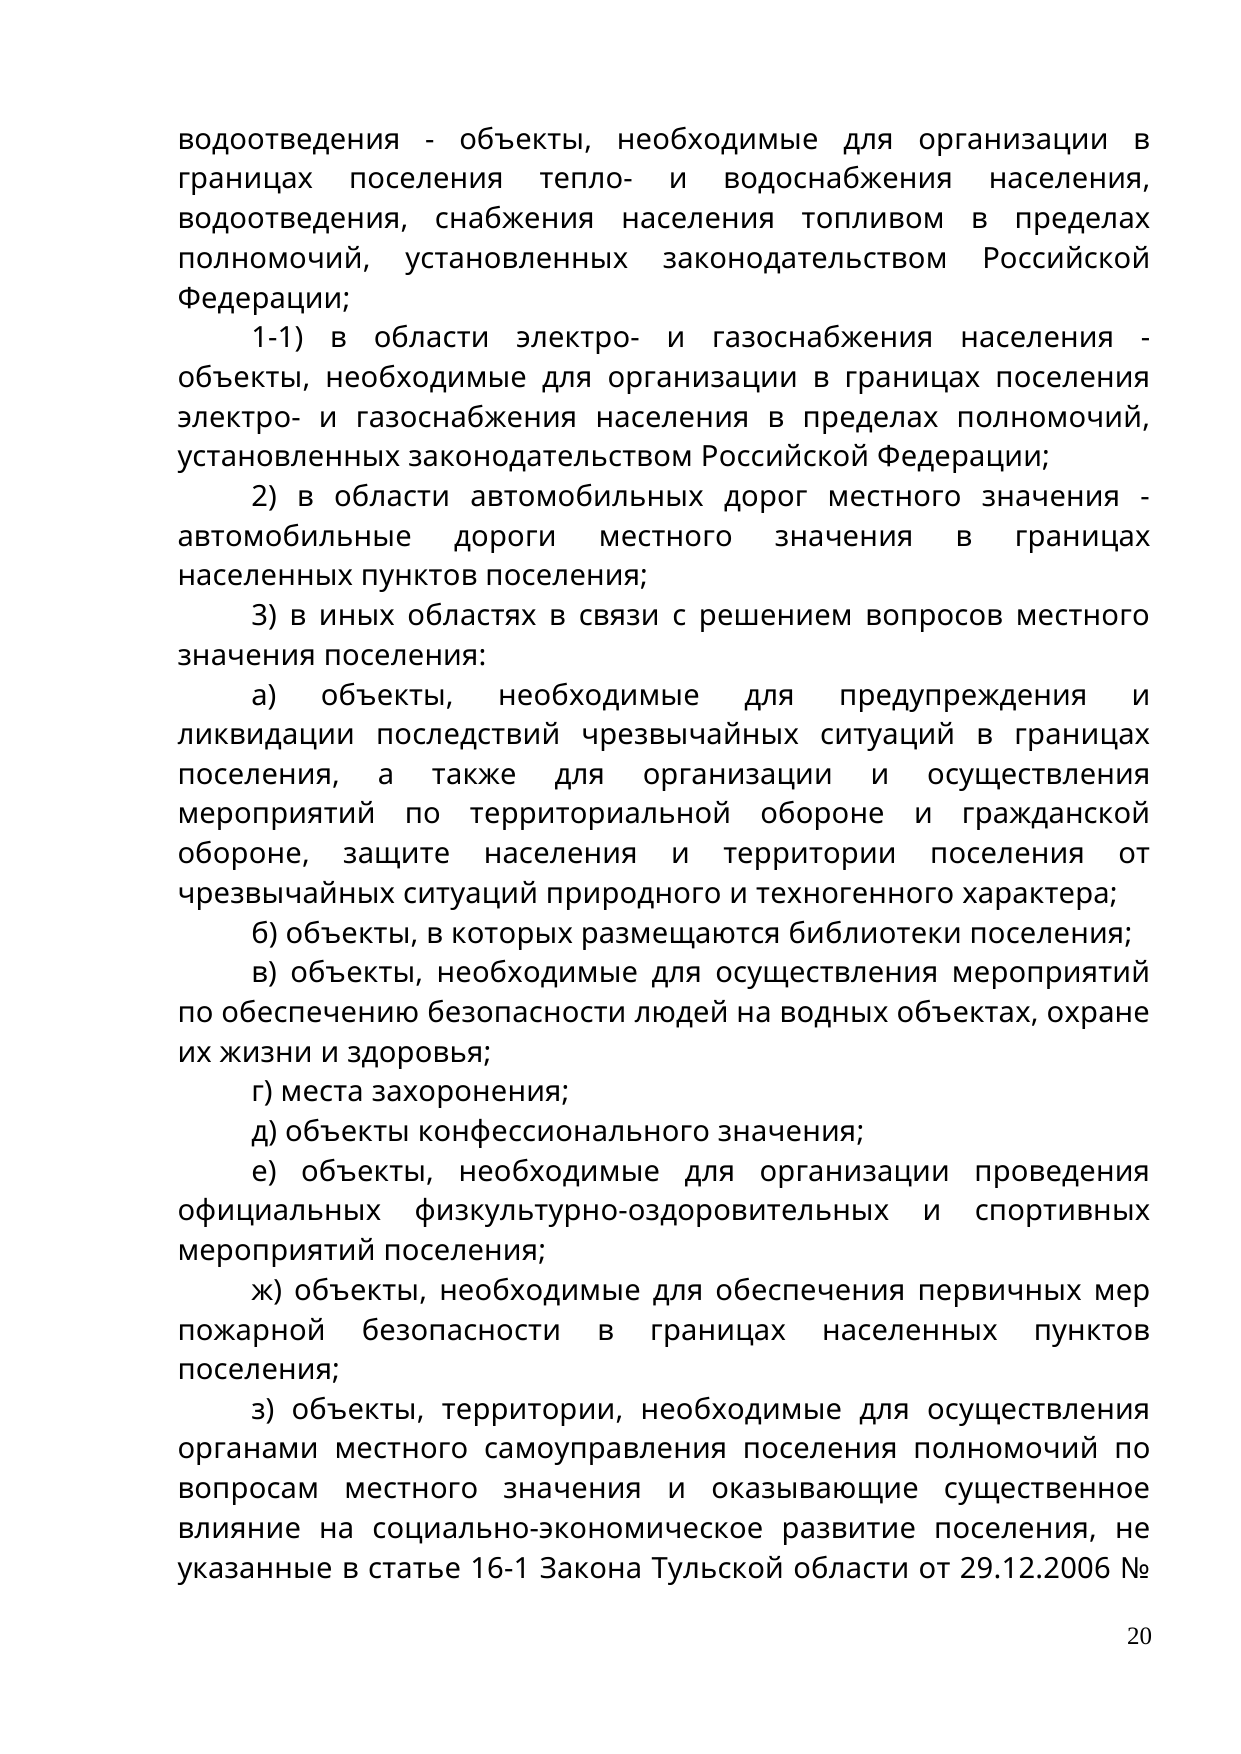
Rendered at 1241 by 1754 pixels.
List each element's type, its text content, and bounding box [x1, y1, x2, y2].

text д) объекты конфессионального значения; [177, 1110, 1152, 1150]
text в) объекты, необходимые для осуществления мероприятий по обеспечению безопасности людей на водных объектах, охране их жизни и здоровья; [177, 952, 1152, 1071]
text г) места захоронения; [177, 1071, 1152, 1110]
text е) объекты, необходимые для организации проведения официальных физкультурно-оздоровительных и спортивных мероприятий поселения; [177, 1150, 1152, 1269]
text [177, 1388, 1152, 1587]
text 2) в области автомобильных дорог местного значения - автомобильные дороги местного значения в границах населенных пунктов поселения; [177, 475, 1152, 594]
text а) объекты, необходимые для предупреждения и ликвидации последствий чрезвычайных ситуаций в границах поселения, а также для организации и осуществления мероприятий по территориальной обороне и гражданской обороне, защите населения и территории поселения от чрезвычайных ситуаций природного и техногенного характера; [177, 674, 1152, 912]
text 3) в иных областях в связи с решением вопросов местного значения поселения: [177, 594, 1152, 674]
text 1-1) в области электро- и газоснабжения населения - объекты, необходимые для организации в границах поселения электро- и газоснабжения населения в пределах полномочий, установленных законодательством Российской Федерации; [177, 317, 1152, 475]
text ж) объекты, необходимые для обеспечения первичных мер пожарной безопасности в границах населенных пунктов поселения; [177, 1269, 1152, 1388]
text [177, 118, 1152, 317]
text б) объекты, в которых размещаются библиотеки поселения; [177, 912, 1152, 952]
